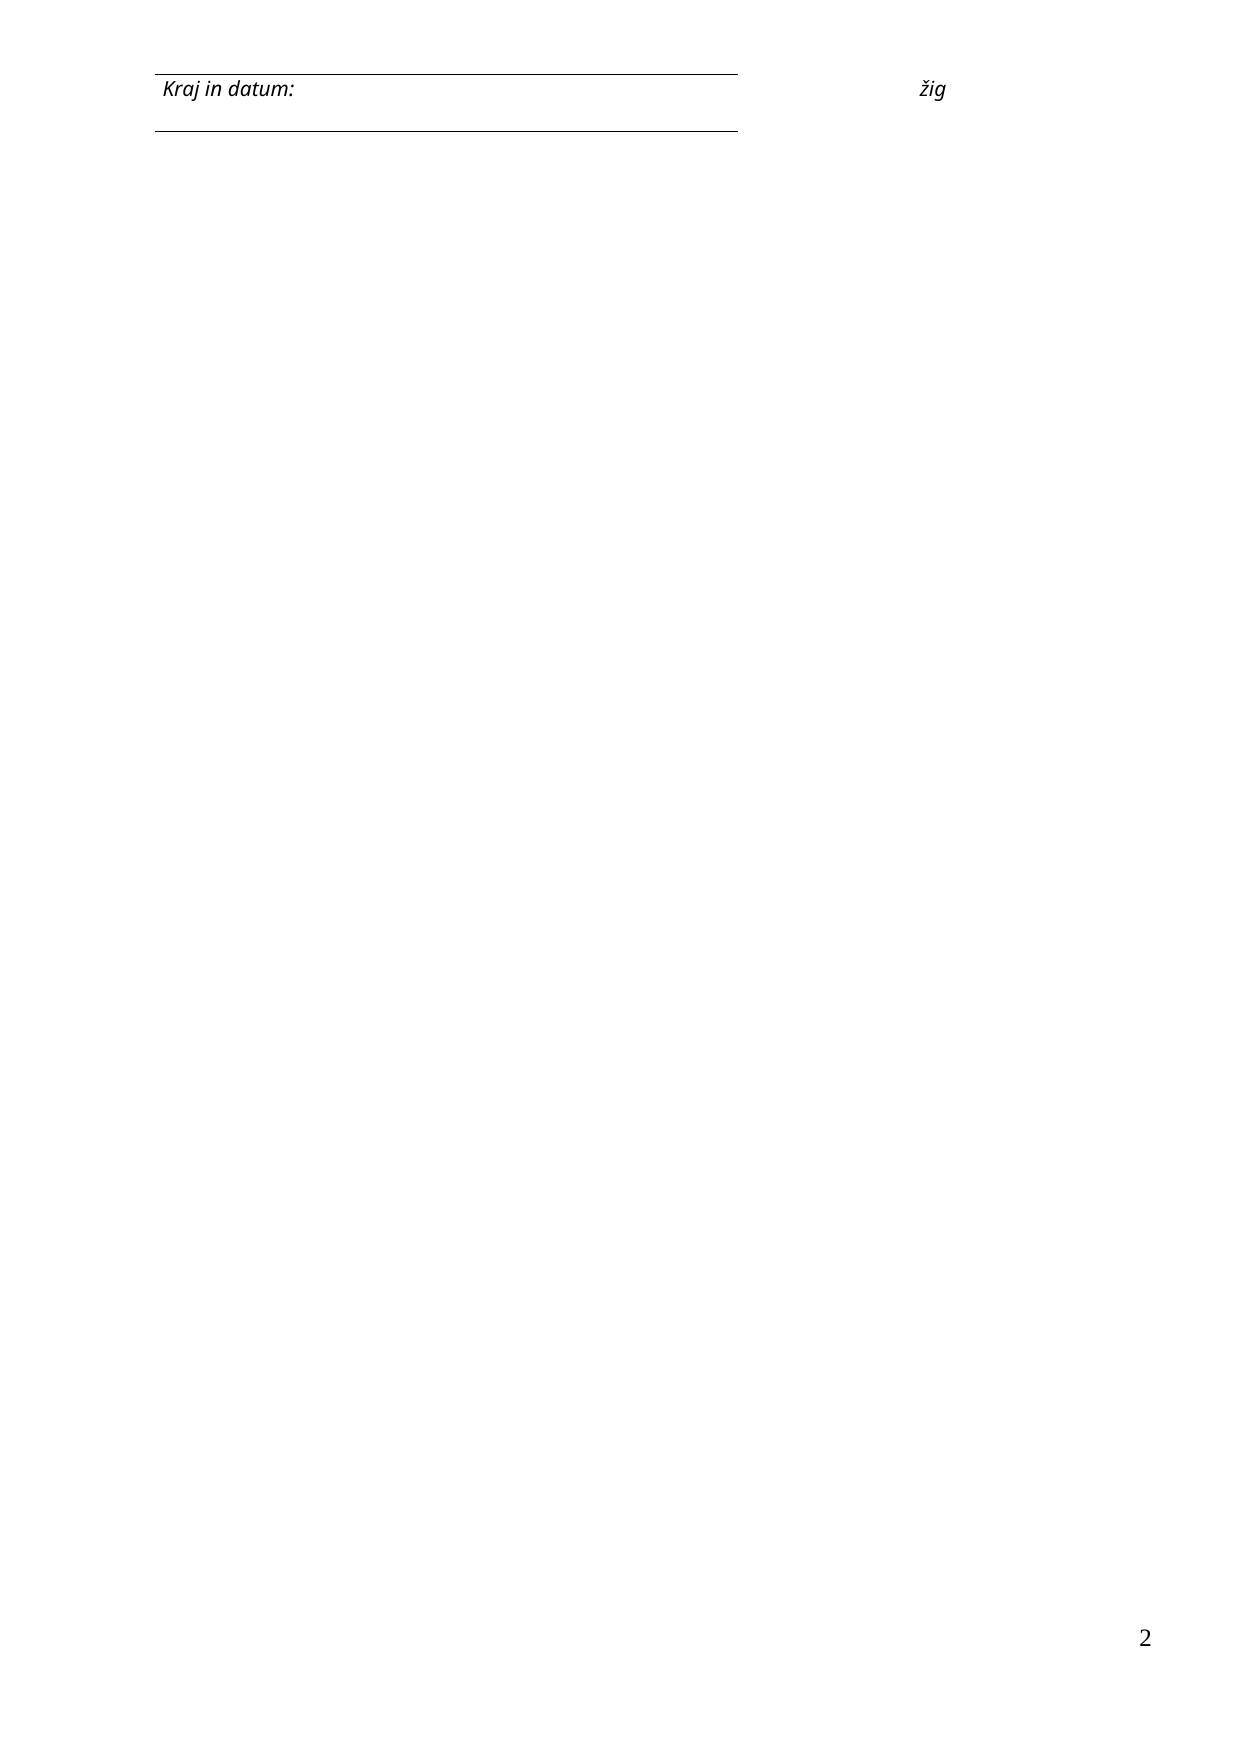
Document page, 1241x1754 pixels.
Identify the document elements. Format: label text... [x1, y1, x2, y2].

table_cell Kraj in datum: [155, 75, 738, 131]
table_cell žig [738, 74, 1130, 131]
